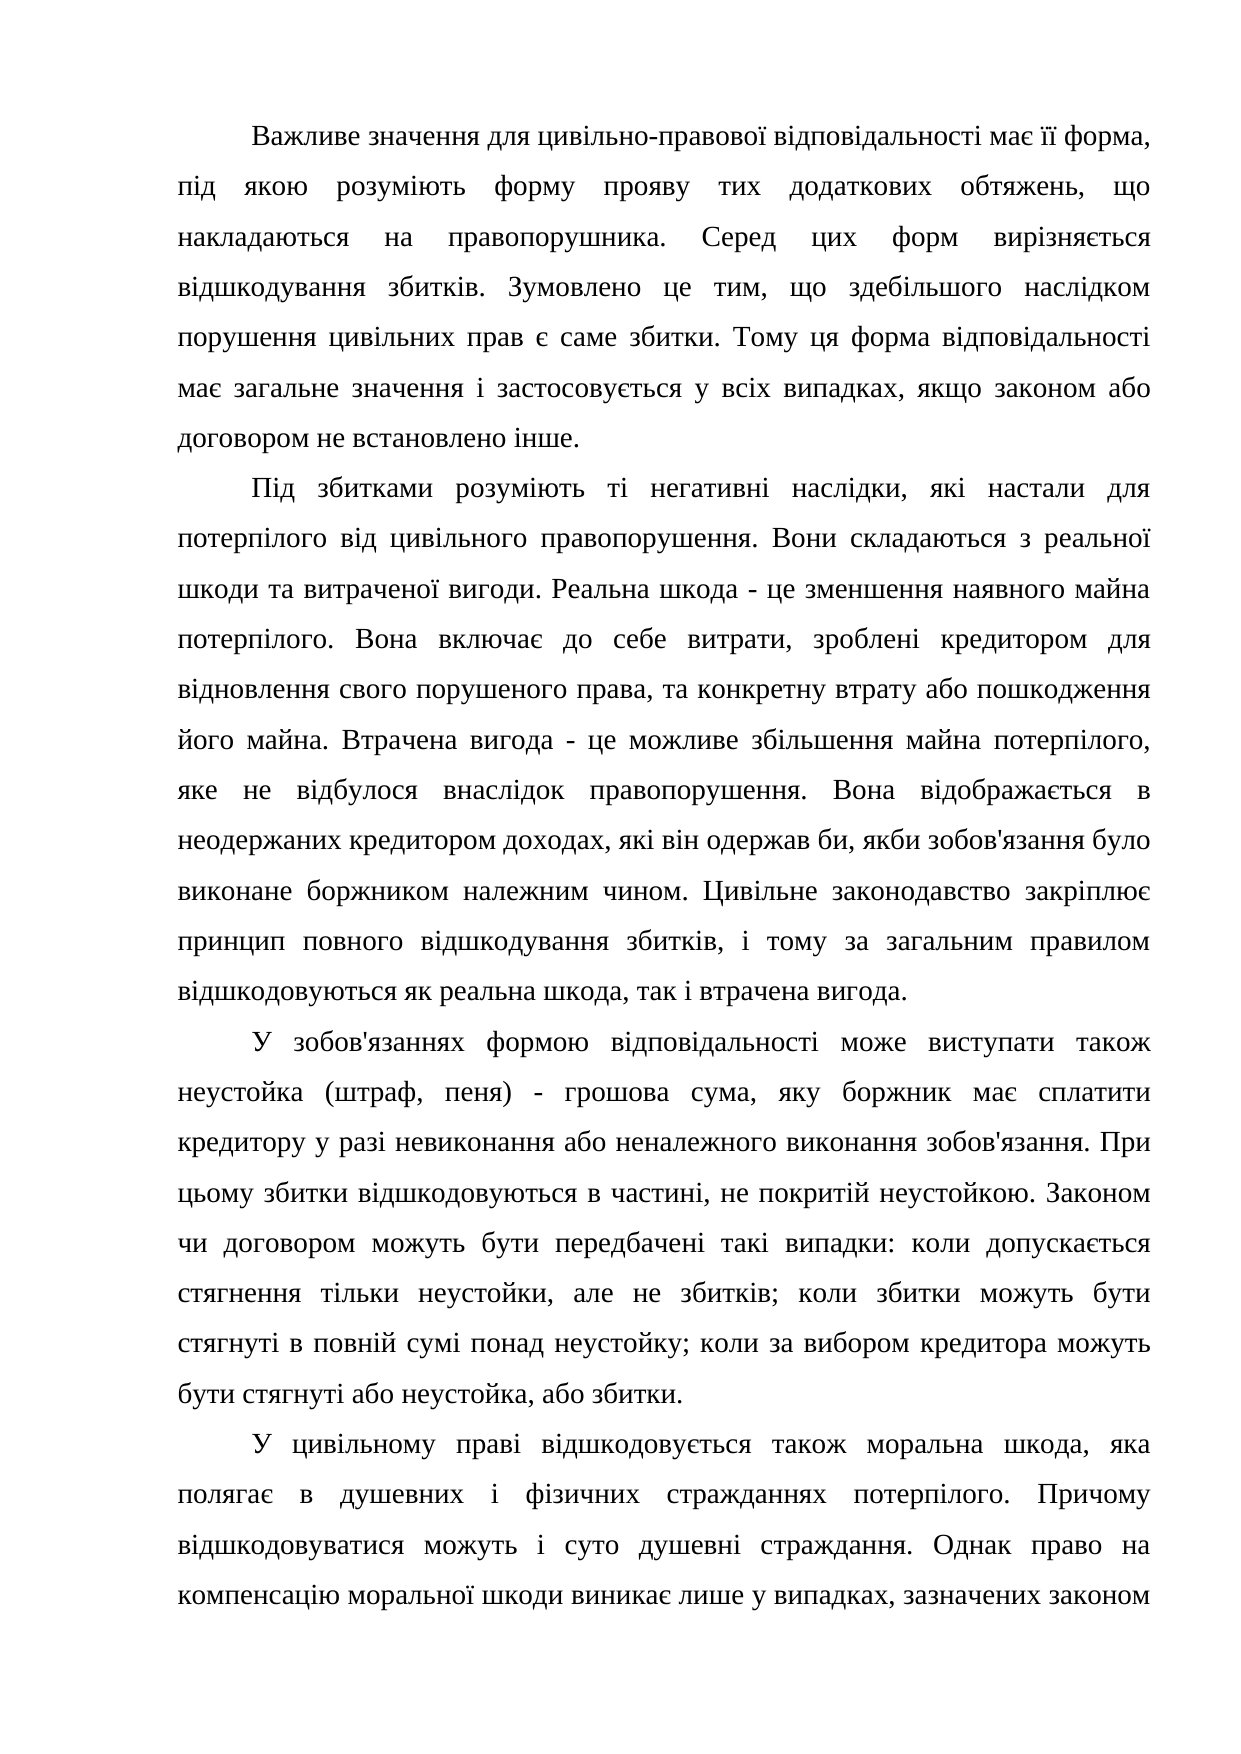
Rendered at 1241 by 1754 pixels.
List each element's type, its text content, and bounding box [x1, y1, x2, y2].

text Під збитками розуміють ті негативні наслідки, які настали для потерпілого від цивільного правопорушення. Вони складаються з реальної шкоди та витраченої вигоди. Реальна шкода - це зменшення наявного майна потерпілого. Вона включає до себе витрати, зроблені кредитором для відновлення свого порушеного права, та конкретну втрату або пошкодження його майна. Втрачена вигода - це можливе збільшення майна потерпілого, яке не відбулося внаслідок правопорушення. Вона відображається в неодержаних кредитором доходах, які він одержав би, якби зобов'язання було виконане боржником належним чином. Цивільне законодавство закріплює принцип повного відшкодування збитків, і тому за загальним правилом відшкодовуються як реальна шкода, так і втрачена вигода. [177, 470, 1152, 1007]
text У зобов'язаннях формою відповідальності може виступати також неустойка (штраф, пеня) - грошова сума, яку боржник має сплатити кредитору у разі невиконання або неналежного виконання зобов'язання. При цьому збитки відшкодовуються в частині, не покритій неустойкою. Законом чи договором можуть бути передбачені такі випадки: коли допускається стягнення тільки неустойки, але не збитків; коли збитки можуть бути стягнуті в повній сумі понад неустойку; коли за вибором кредитора можуть бути стягнуті або неустойка, або збитки. [177, 1024, 1152, 1409]
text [177, 1426, 1152, 1611]
text Важливе значення для цивільно-правової відповідальності має її форма, під якою розуміють форму прояву тих додаткових обтяжень, що накладаються на правопорушника. Серед цих форм вирізняється відшкодування збитків. Зумовлено це тим, що здебільшого наслідком порушення цивільних прав є саме збитки. Тому ця форма відповідальності має загальне значення і застосовується у всіх випадках, якщо законом або договором не встановлено інше. [177, 118, 1152, 453]
